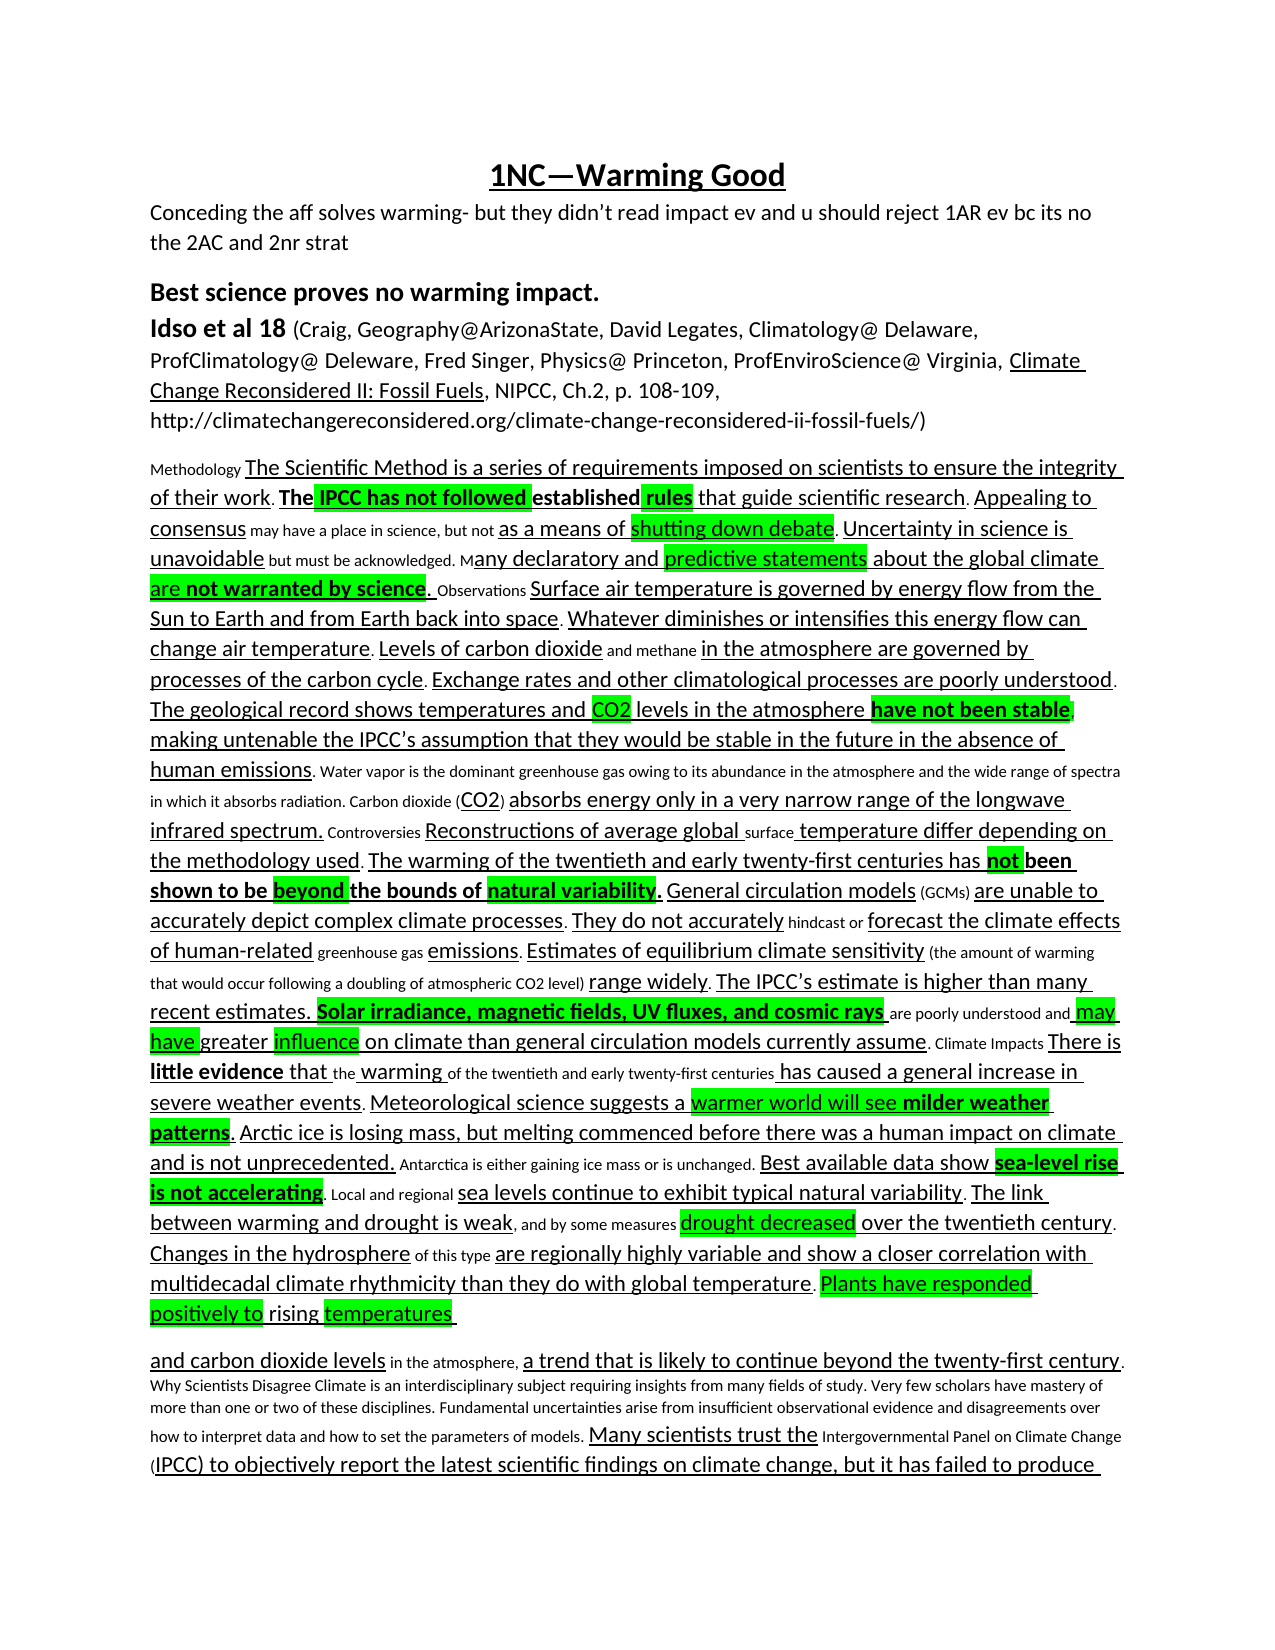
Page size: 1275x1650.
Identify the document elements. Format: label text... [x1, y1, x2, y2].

text Idso et al 18 (Craig, Geography@ArizonaState, David Legates, Climatology@ Delaware, ProfClimatology@ Deleware, Fred Singer, Physics@ Princeton, ProfEnviroScience@ Virginia, Climate Change Reconsidered II: Fossil Fuels, NIPCC, Ch.2, p. 108-109, http://climatechangereconsidered.org/climate-change-reconsidered-ii-fossil-fuels/) [150, 311, 1125, 434]
subtitle Best science proves no warming impact. [150, 275, 1125, 308]
text Methodology The Scientific Method is a series of requirements imposed on scientists to ensure the integrity of their work. The IPCC has not followed established rules that guide scientific research. Appealing to consensus may have a place in science, but not as a means of shutting down debate. Uncertainty in science is unavoidable but must be acknowledged. Many declaratory and predictive statements about the global climate are not warranted by science. Observations Surface air temperature is governed by energy flow from the Sun to Earth and from Earth back into space. Whatever diminishes or intensifies this energy flow can change air temperature. Levels of carbon dioxide and methane in the atmosphere are governed by processes of the carbon cycle. Exchange rates and other climatological processes are poorly understood. The geological record shows temperatures and CO2 levels in the atmosphere have not been stable, making untenable the IPCC’s assumption that they would be stable in the future in the absence of human emissions. Water vapor is the dominant greenhouse gas owing to its abundance in the atmosphere and the wide range of spectra in which it absorbs radiation. Carbon dioxide (CO2) absorbs energy only in a very narrow range of the longwave infrared spectrum. Controversies Reconstructions of average global surface temperature differ depending on the methodology used. The warming of the twentieth and early twenty-first centuries has not been shown to be beyond the bounds of natural variability. General circulation models (GCMs) are unable to accurately depict complex climate processes. They do not accurately hindcast or forecast the climate effects of human-related greenhouse gas emissions. Estimates of equilibrium climate sensitivity (the amount of warming that would occur following a doubling of atmospheric CO2 level) range widely. The IPCC’s estimate is higher than many recent estimates. Solar irradiance, magnetic fields, UV fluxes, and cosmic rays are poorly understood and may have greater influence on climate than general circulation models currently assume. Climate Impacts There is little evidence that the warming of the twentieth and early twenty-first centuries has caused a general increase in severe weather events. Meteorological science suggests a warmer world will see milder weather patterns. Arctic ice is losing mass, but melting commenced before there was a human impact on climate and is not unprecedented. Antarctica is either gaining ice mass or is unchanged. Best available data show sea-level rise is not accelerating. Local and regional sea levels continue to exhibit typical natural variability. The link between warming and drought is weak, and by some measures drought decreased over the twentieth century. Changes in the hydrosphere of this type are regionally highly variable and show a closer correlation with multidecadal climate rhythmicity than they do with global temperature. Plants have responded positively to rising temperatures [150, 453, 1125, 1327]
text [150, 1346, 1125, 1478]
subtitle 1NC—Warming Good [150, 154, 1125, 195]
text Conceding the aff solves warming- but they didn’t read impact ev and u should reject 1AR ev bc its no the 2AC and 2nr strat [150, 198, 1125, 256]
